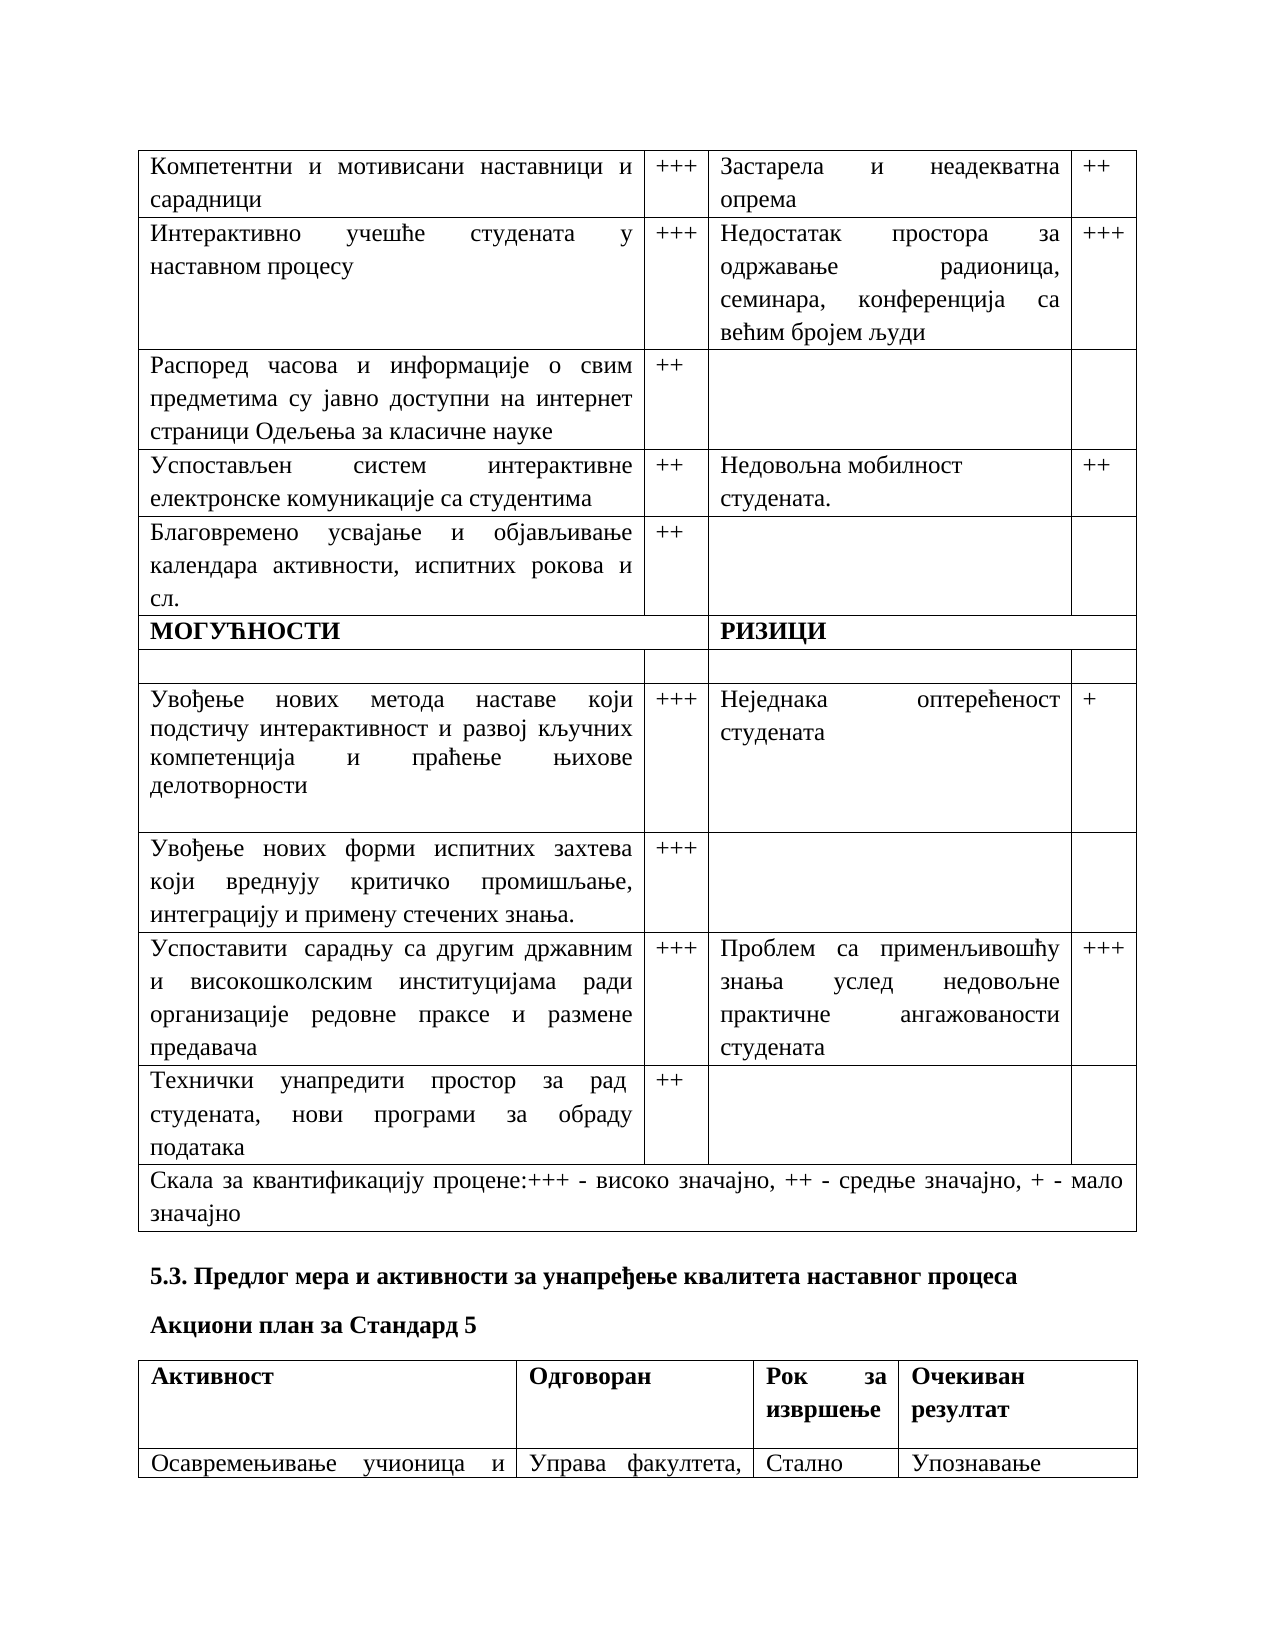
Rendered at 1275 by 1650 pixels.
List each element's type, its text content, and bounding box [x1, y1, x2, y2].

table_cell [709, 517, 1071, 615]
table_cell [709, 833, 1071, 932]
text 5.3. Предлог мера и активности за унапређење квалитета наставног процеса [150, 1261, 1125, 1289]
table_header Активност [139, 1361, 516, 1447]
table_cell ++ [645, 450, 708, 516]
table_cell Скала за квантификацију процене:+++ - високо значајно, ++ - средње значајно, + - мало значајно [139, 1165, 1136, 1231]
table_cell Успоставити сарадњу са другим државним и високошколским институцијама ради организације редовне праксе и размене предавача [139, 933, 644, 1064]
table_cell Проблем са применљивошћу знања услед недовољне практичне ангажованости студената [709, 933, 1071, 1064]
text Акциони план за Стандард 5 [150, 1310, 1125, 1339]
table_cell ++ [1072, 450, 1136, 516]
table_cell [709, 1066, 1071, 1164]
table_header Рок за извршење [754, 1361, 898, 1447]
table_cell +++ [645, 684, 708, 832]
table_header Одговоран [517, 1361, 753, 1447]
table_cell [1072, 350, 1136, 449]
table_cell +++ [645, 218, 708, 349]
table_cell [517, 1449, 753, 1477]
table_cell [1072, 517, 1136, 615]
table_cell ++ [645, 1066, 708, 1164]
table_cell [899, 1449, 1137, 1477]
table_cell + [1072, 684, 1136, 832]
table_cell [1072, 833, 1136, 932]
table_cell Стално [754, 1449, 898, 1477]
table_cell Компетентни и мотивисани наставници и сарадници [139, 151, 644, 217]
table_cell Благовремено усвајање и објављивање календара активности, испитних рокова и сл. [139, 517, 644, 615]
table_cell ++ [1072, 151, 1136, 217]
table_cell +++ [645, 833, 708, 932]
table_cell Застарела и неадекватна опрема [709, 151, 1071, 217]
table_cell ++ [645, 517, 708, 615]
table_cell +++ [1072, 933, 1136, 1064]
table_cell Недостатак простора за одржавање радионица, семинара, конференција са већим бројем људи [709, 218, 1071, 349]
table_header Очекиван резултат [899, 1361, 1137, 1447]
table_cell МОГУЋНОСТИ [139, 616, 708, 649]
table_cell Неједнака оптерећеност студената [709, 684, 1071, 832]
table_cell Недовољна мобилност студената. [709, 450, 1071, 516]
table_cell [709, 650, 1071, 683]
table_cell Увођење нових форми испитних захтева који вреднују критичко промишљање, интеграцију и примену стечених знања. [139, 833, 644, 932]
table_cell [1072, 1066, 1136, 1164]
table_cell Увођење нових метода наставе који подстичу интерактивност и развој кључних компетенција и праћење њихове делотворности [139, 684, 644, 832]
table_cell Технички унапредити простор за рад студената, нови програми за обраду података [139, 1066, 644, 1164]
table_cell ++ [645, 350, 708, 449]
table_cell +++ [645, 151, 708, 217]
table_cell [139, 650, 644, 683]
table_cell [139, 1449, 516, 1477]
table_cell Успостављен систем интерактивне електронске комуникације са студентима [139, 450, 644, 516]
table_cell +++ [645, 933, 708, 1064]
table_cell [709, 350, 1071, 449]
table_cell РИЗИЦИ [709, 616, 1136, 649]
table_cell +++ [1072, 218, 1136, 349]
table_cell Интерактивно учешће студената у наставном процесу [139, 218, 644, 349]
table_cell Распоред часова и информације о свим предметима су јавно доступни на интернет страници Одељења за класичне науке [139, 350, 644, 449]
table_cell [645, 650, 708, 683]
table_cell [1072, 650, 1136, 683]
